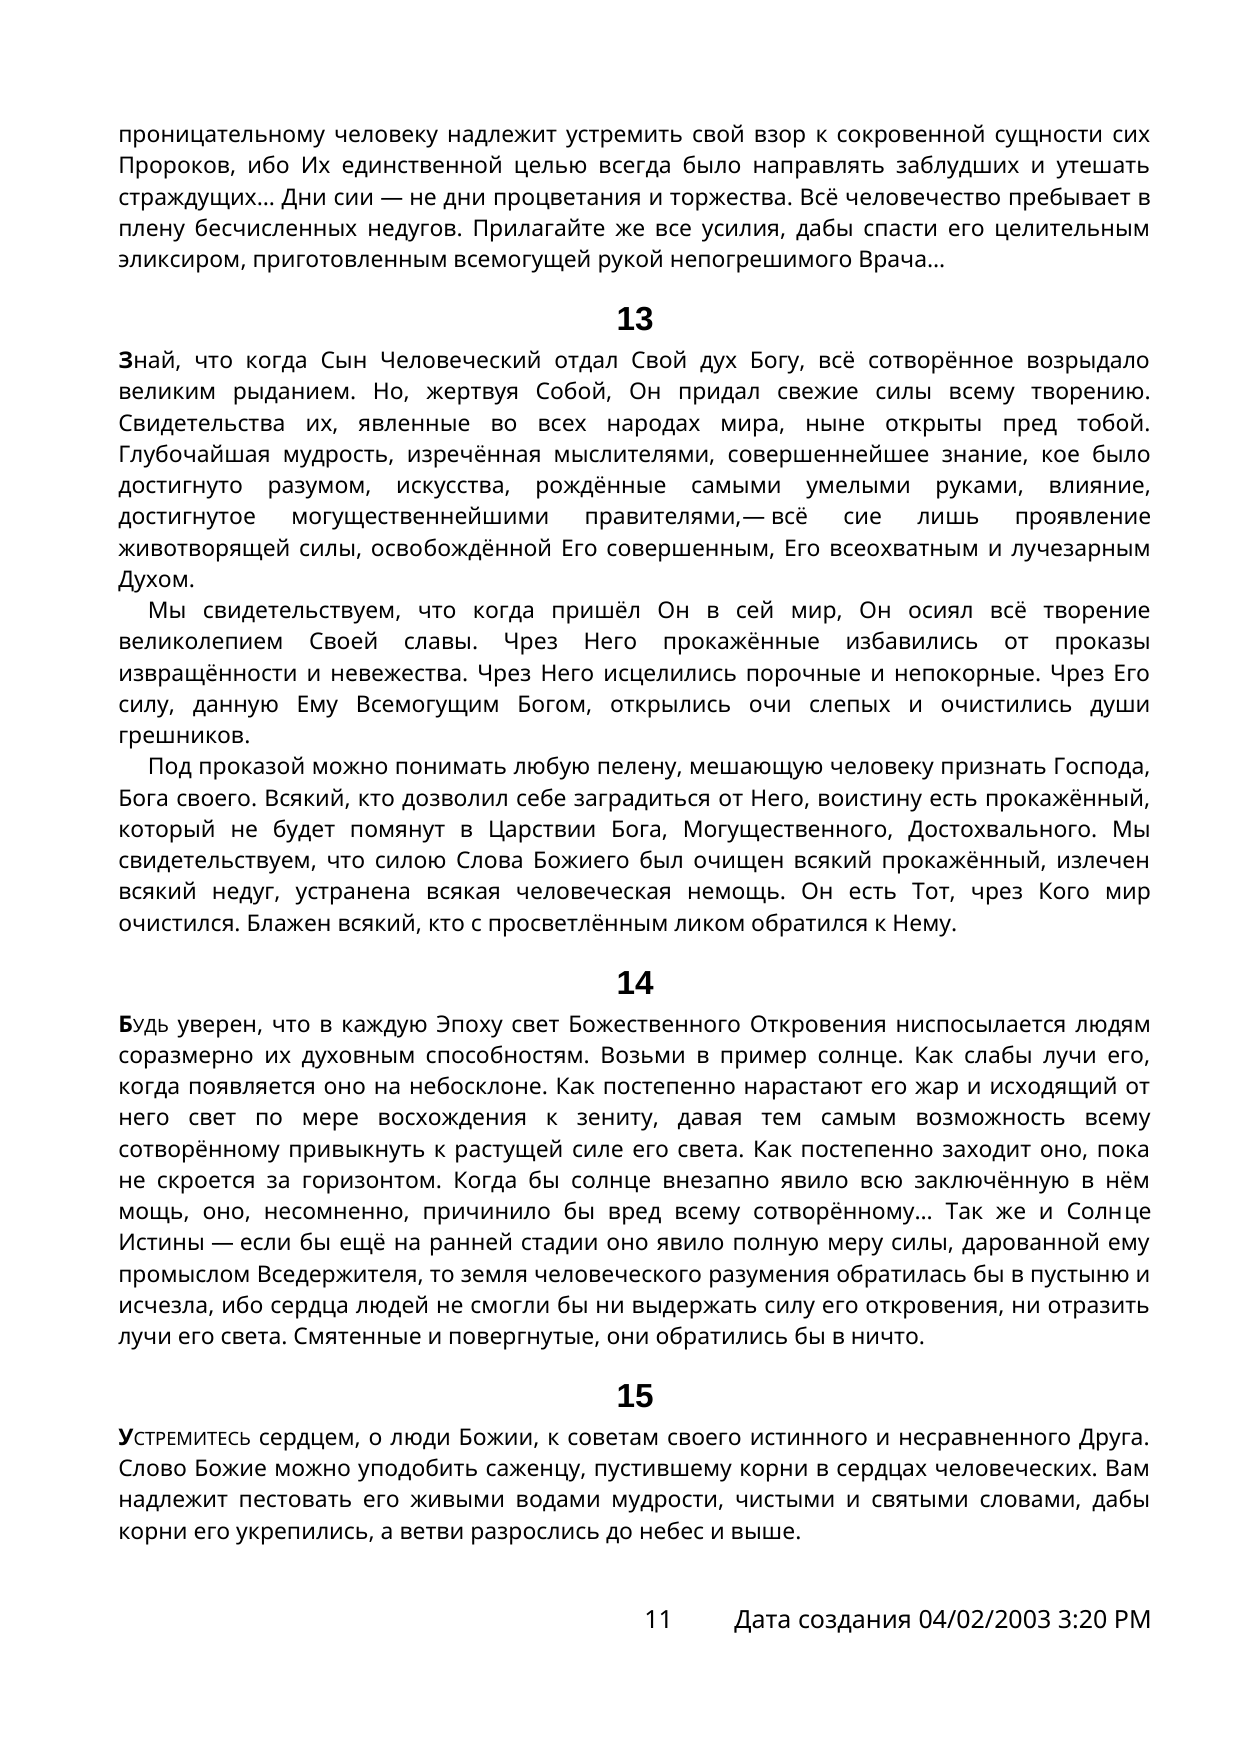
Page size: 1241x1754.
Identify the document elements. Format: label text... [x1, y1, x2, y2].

text Под проказой можно понимать любую пелену, мешающую человеку признать Господа, Бога своего. Всякий, кто дозволил себе заградиться от Него, воистину есть прокажённый, который не будет помянут в Царствии Бога, Могущественного, Достохвального. Мы свидетельствуем, что силою Слова Божиего был очищен всякий прокажённый, излечен всякий недуг, устранена всякая человеческая немощь. Он есть Тот, чрез Кого мир очистился. Блажен всякий, кто с просветлённым ликом обратился к Нему. [118, 750, 1152, 938]
text Знай, что когда Сын Человеческий отдал Свой дух Богу, всё сотворённое возрыдало великим рыданием. Но, жертвуя Собой, Он придал свежие силы всему творению. Свидетельства их, явленные во всех народах мира, ныне открыты пред тобой. Глубочайшая мудрость, изречённая мыслителями, совершеннейшее знание, кое было достигнуто разумом, искусства, рождённые самыми умелыми руками, влияние, достигнутое могущественнейшими правителями,— всё сие лишь проявление животворящей силы, освобождённой Его совершенным, Его всеохватным и лучезарным Духом. [118, 344, 1152, 594]
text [118, 118, 1152, 274]
text Мы свидетельствуем, что когда пришёл Он в сей мир, Он осиял всё творение великолепием Своей славы. Чрез Него прокажённые избавились от проказы извращённости и невежества. Чрез Него исцелились порочные и непокорные. Чрез Его силу, данную Ему Всемогущим Богом, открылись очи слепых и очистились души грешников. [118, 594, 1152, 750]
text Будь уверен, что в каждую Эпоху свет Божественного Откровения ниспосылается людям соразмерно их духовным способностям. Возьми в пример солнце. Как слабы лучи его, когда появляется оно на небосклоне. Как постепенно нарастают его жар и исходящий от него свет по мере восхождения к зениту, давая тем самым возможность всему сотворённому привыкнуть к растущей силе его света. Как постепенно заходит оно, пока не скроется за горизонтом. Когда бы солнце внезапно явило всю заключённую в нём мощь, оно, несомненно, причинило бы вред всему сотворённому… Так же и Солнце Истины — если бы ещё на ранней стадии оно явило полную меру силы, дарованной ему промыслом Вседержителя, то земля человеческого разумения обратилась бы в пустыню и исчезла, ибо сердца людей не смогли бы ни выдержать силу его откровения, ни отразить лучи его света. Смятенные и повергнутые, они обратились бы в ничто. [118, 1007, 1152, 1351]
subtitle 13 [118, 299, 1152, 338]
subtitle 15 [118, 1376, 1152, 1415]
text Устремитесь сердцем, о люди Божии, к советам своего истинного и несравненного Друга. Слово Божие можно уподобить саженцу, пустившему корни в сердцах человеческих. Вам надлежит пестовать его живыми водами мудрости, чистыми и святыми словами, дабы корни его укрепились, а ветви разрослись до небес и выше. [118, 1421, 1152, 1546]
subtitle 14 [118, 963, 1152, 1001]
